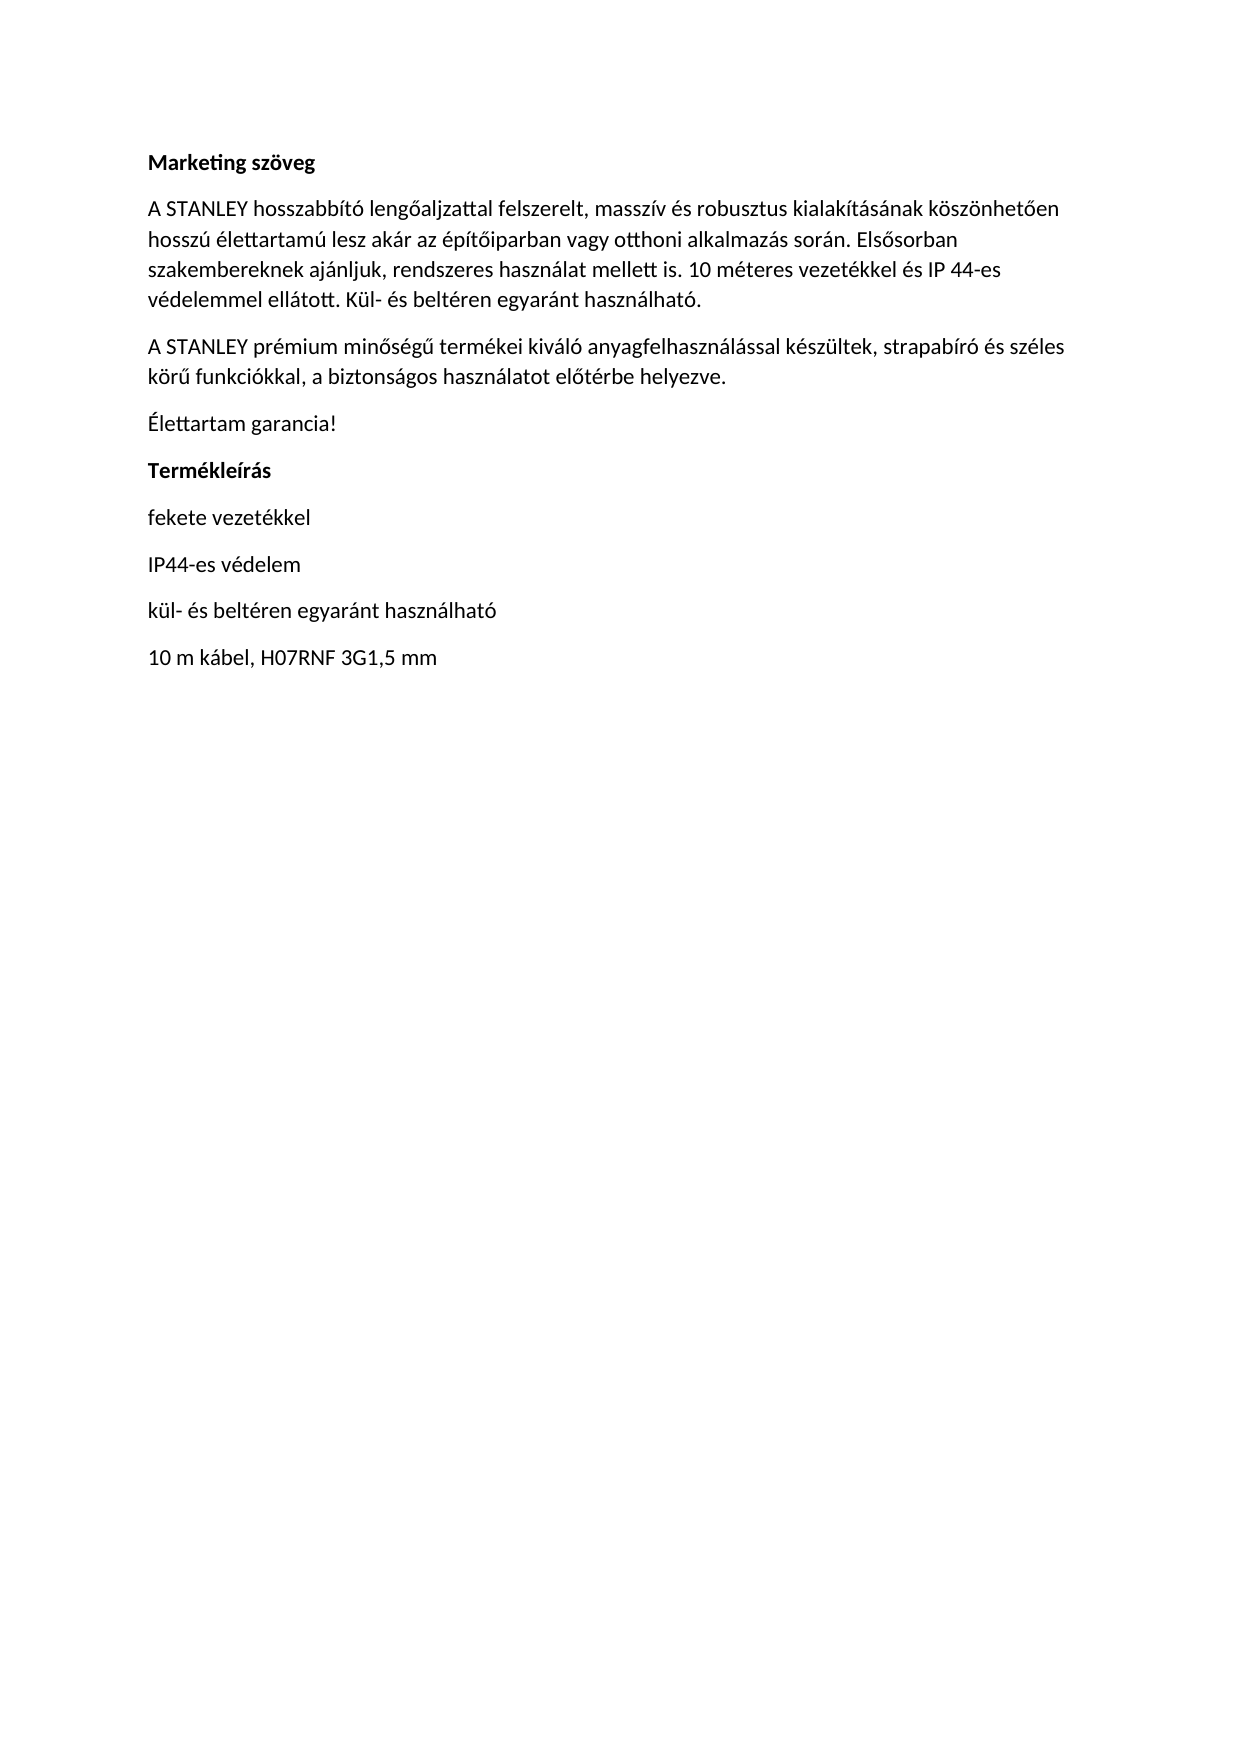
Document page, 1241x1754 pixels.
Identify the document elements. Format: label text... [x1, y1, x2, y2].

text fekete vezetékkel [148, 503, 1093, 531]
text 10 m kábel, H07RNF 3G1,5 mm [148, 643, 1093, 671]
text A STANLEY prémium minőségű termékei kiváló anyagfelhasználással készültek, strapabíró és széles körű funkciókkal, a biztonságos használatot előtérbe helyezve. [148, 332, 1093, 390]
text Marketing szöveg [148, 148, 1093, 176]
text Élettartam garancia! [148, 409, 1093, 437]
text Termékleírás [148, 456, 1093, 484]
text kül- és beltéren egyaránt használható [148, 597, 1093, 624]
text IP44-es védelem [148, 550, 1093, 578]
text A STANLEY hosszabbító lengőaljzattal felszerelt, masszív és robusztus kialakításának köszönhetően hosszú élettartamú lesz akár az építőiparban vagy otthoni alkalmazás során. Elsősorban szakembereknek ajánljuk, rendszeres használat mellett is. 10 méteres vezetékkel és IP 44-es védelemmel ellátott. Kül- és beltéren egyaránt használható. [148, 194, 1093, 313]
